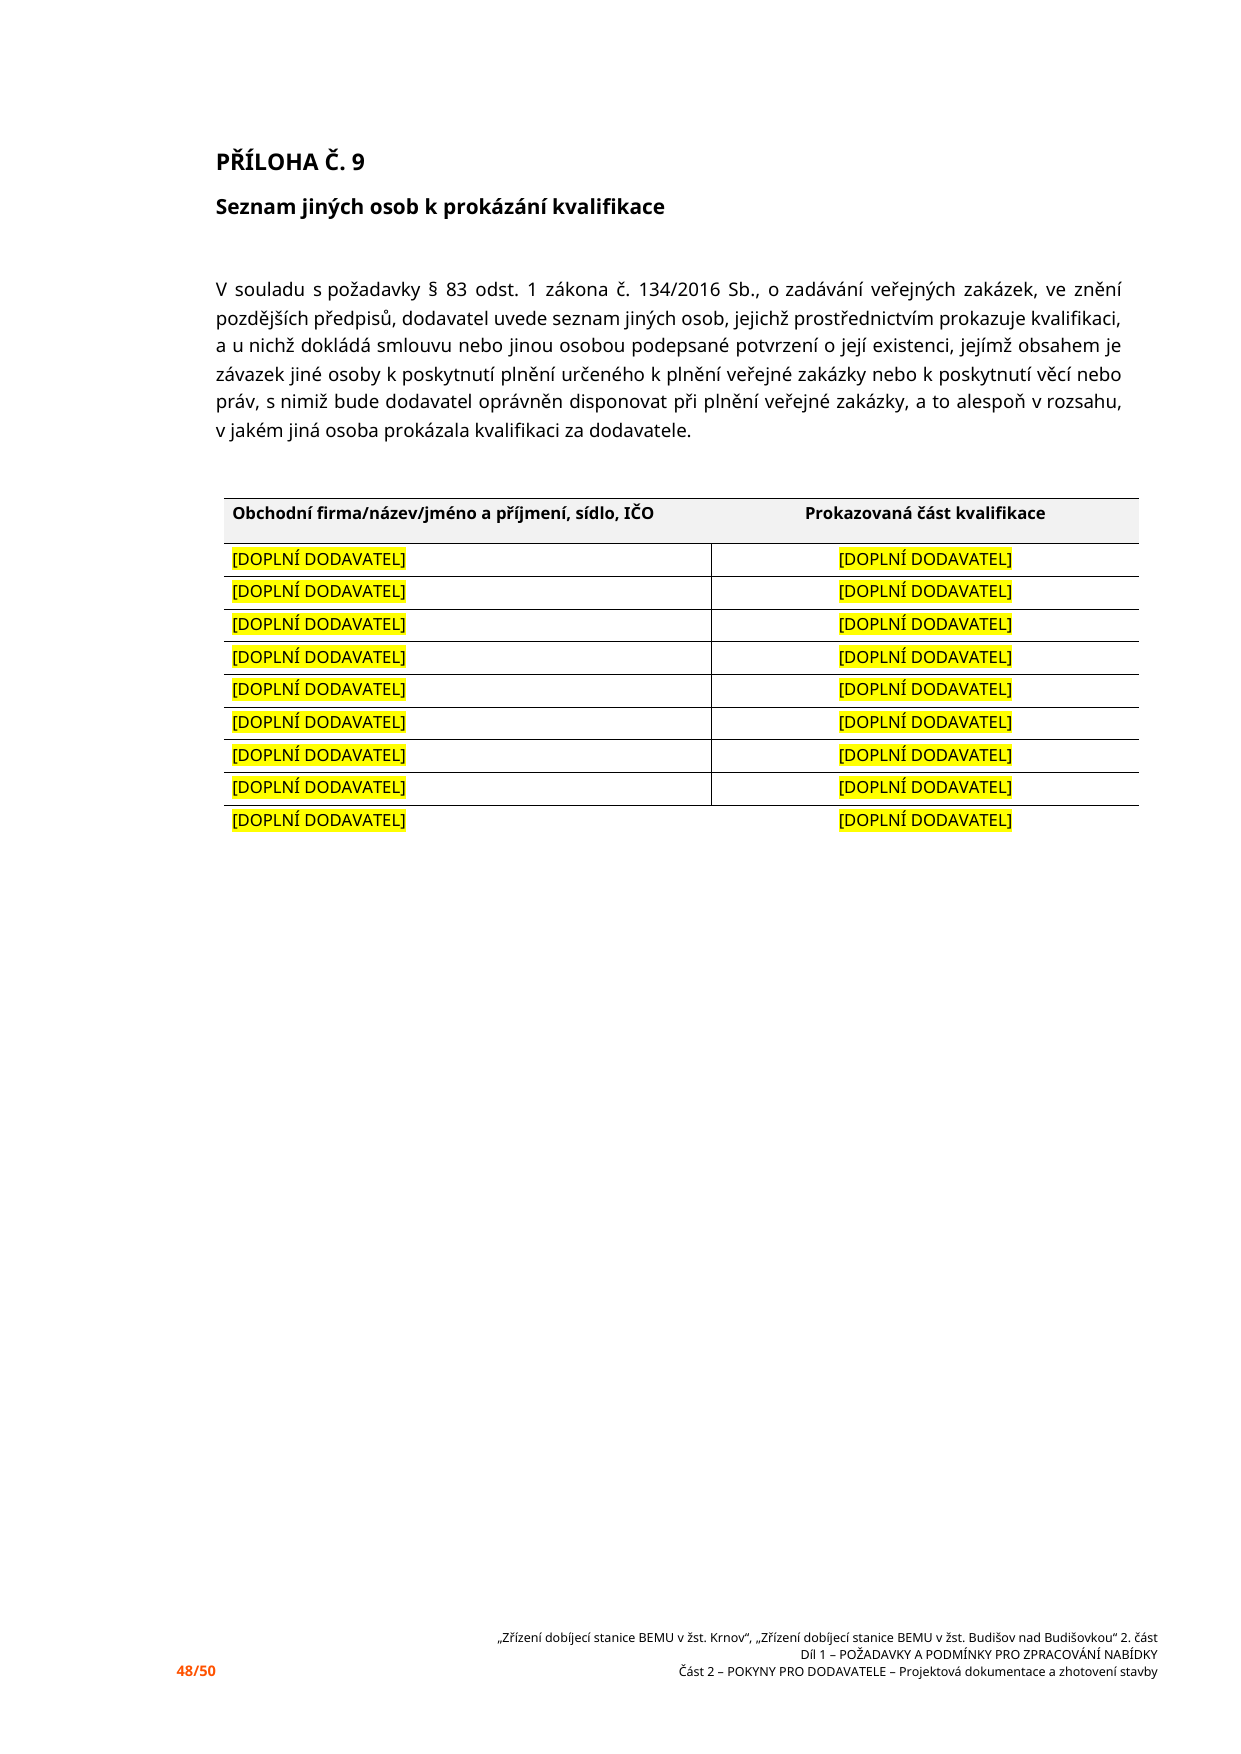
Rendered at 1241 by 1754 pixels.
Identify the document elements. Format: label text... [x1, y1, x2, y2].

table_cell [DOPLNÍ DODAVATEL] [712, 577, 1139, 608]
table_cell [DOPLNÍ DODAVATEL] [711, 806, 1139, 837]
table_cell [DOPLNÍ DODAVATEL] [224, 773, 711, 805]
table_cell [DOPLNÍ DODAVATEL] [712, 708, 1139, 739]
table_cell [DOPLNÍ DODAVATEL] [224, 577, 711, 608]
text Příloha č. 9 [216, 146, 1122, 177]
table_cell [DOPLNÍ DODAVATEL] [712, 610, 1139, 641]
table_cell [DOPLNÍ DODAVATEL] [224, 806, 711, 837]
table_cell [DOPLNÍ DODAVATEL] [224, 610, 711, 641]
table_header Prokazovaná část kvalifikace [711, 499, 1139, 543]
table_cell [DOPLNÍ DODAVATEL] [712, 773, 1139, 805]
table_cell [DOPLNÍ DODAVATEL] [224, 708, 711, 739]
table_cell [DOPLNÍ DODAVATEL] [224, 675, 711, 707]
table_cell [DOPLNÍ DODAVATEL] [224, 740, 711, 772]
table_cell [DOPLNÍ DODAVATEL] [712, 675, 1139, 707]
table_cell [DOPLNÍ DODAVATEL] [224, 642, 711, 674]
table_cell [DOPLNÍ DODAVATEL] [224, 544, 711, 576]
table_cell [DOPLNÍ DODAVATEL] [712, 544, 1139, 576]
text V souladu s požadavky § 83 odst. 1 zákona č. 134/2016 Sb., o zadávání veřejných zakázek, ve znění pozdějších předpisů, dodavatel uvede seznam jiných osob, jejichž prostřednictvím prokazuje kvalifikaci, a u nichž dokládá smlouvu nebo jinou osobou podepsané potvrzení o její existenci, jejímž obsahem je závazek jiné osoby k poskytnutí plnění určeného k plnění veřejné zakázky nebo k poskytnutí věcí nebo práv, s nimiž bude dodavatel oprávněn disponovat při plnění veřejné zakázky, a to alespoň v rozsahu, v jakém jiná osoba prokázala kvalifikaci za dodavatele. [216, 277, 1122, 442]
table_cell [DOPLNÍ DODAVATEL] [712, 740, 1139, 772]
text Seznam jiných osob k prokázání kvalifikace [216, 192, 1122, 221]
table_cell [DOPLNÍ DODAVATEL] [712, 642, 1139, 674]
table_header Obchodní firma/název/jméno a příjmení, sídlo, IČO [224, 499, 711, 543]
